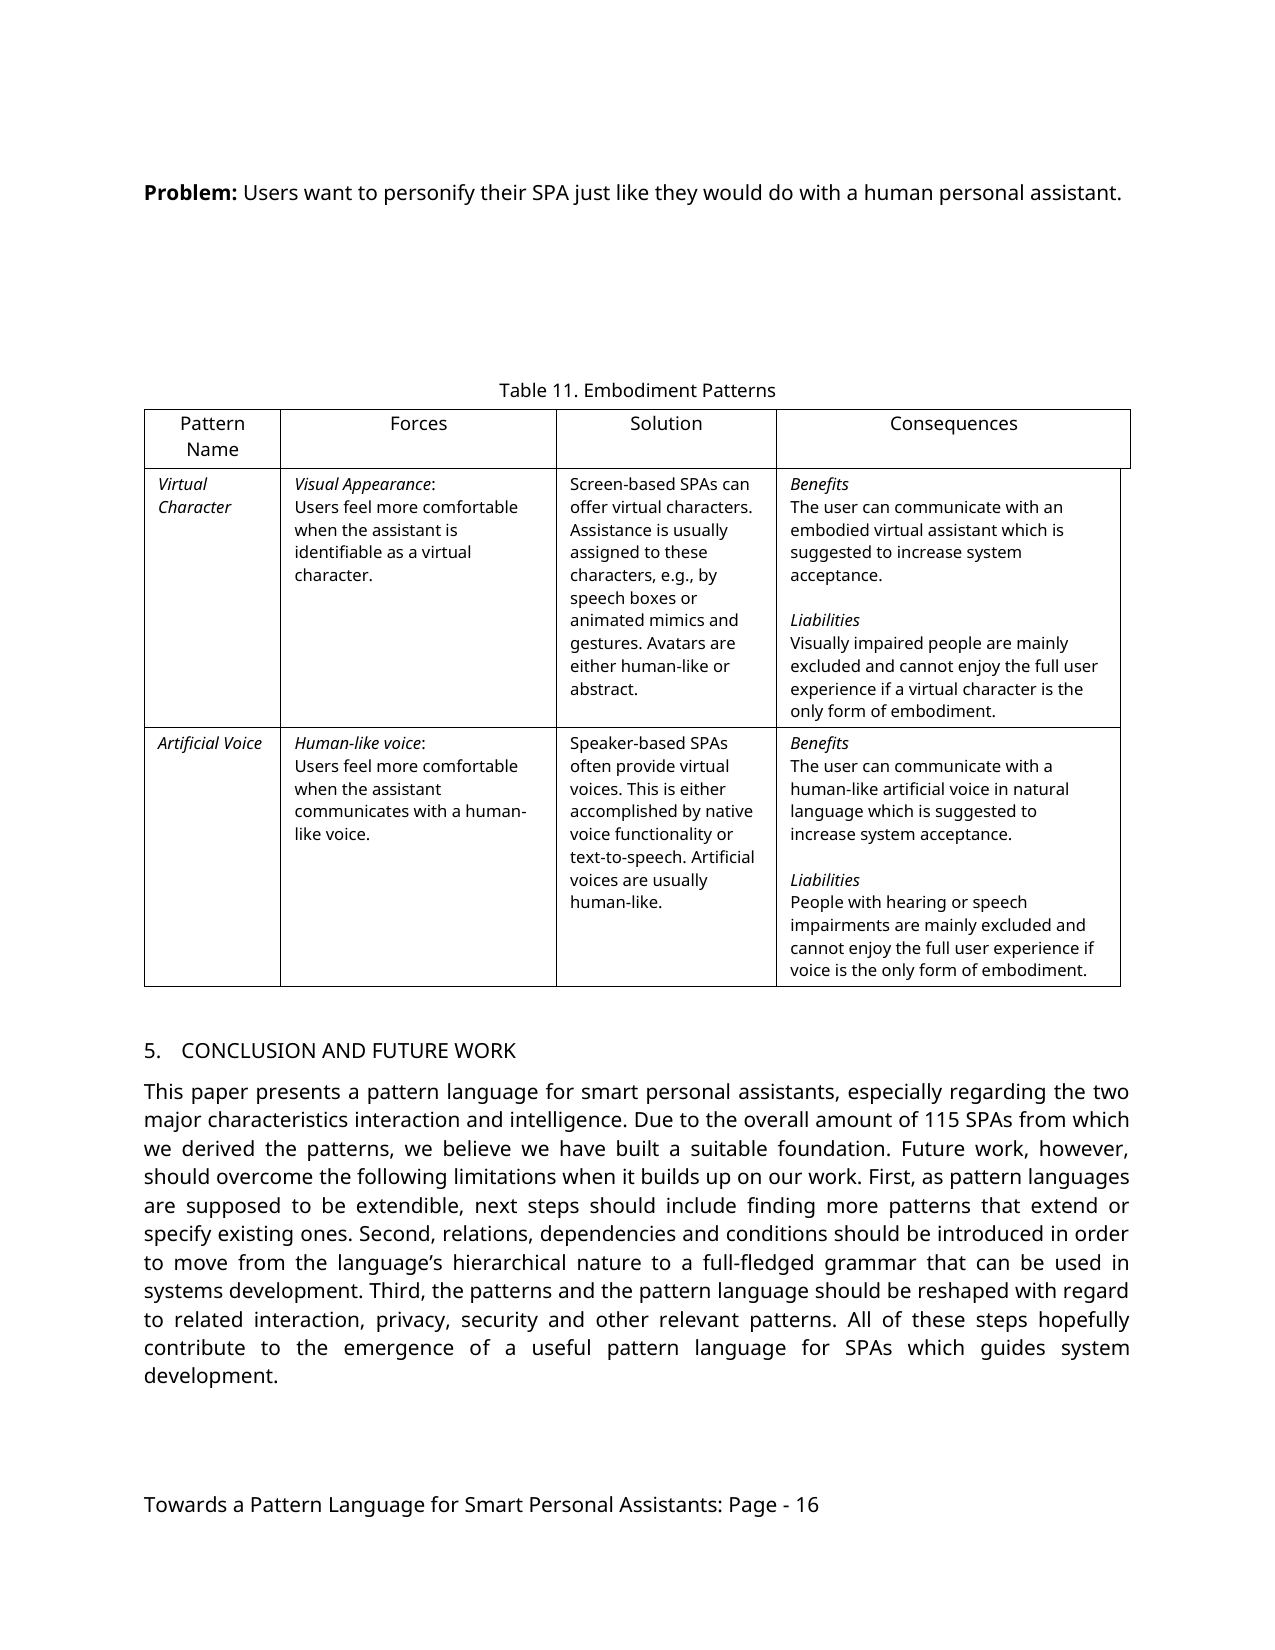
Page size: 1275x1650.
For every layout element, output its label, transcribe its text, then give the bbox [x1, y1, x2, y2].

table_cell Artificial Voice [145, 728, 280, 986]
table_header Consequences [777, 410, 1130, 468]
table_cell Benefits The user can communicate with an embodied virtual assistant which is suggested to increase system acceptance. Liabilities Visually impaired people are mainly excluded and cannot enjoy the full user experience if a virtual character is the only form of embodiment. [777, 469, 1120, 727]
text Problem: Users want to personify their SPA just like they would do with a human personal assistant. [144, 178, 1131, 207]
text This paper presents a pattern language for smart personal assistants, especially regarding the two major characteristics interaction and intelligence. Due to the overall amount of 115 SPAs from which we derived the patterns, we believe we have built a suitable foundation. Future work, however, should overcome the following limitations when it builds up on our work. First, as pattern languages are supposed to be extendible, next steps should include finding more patterns that extend or specify existing ones. Second, relations, dependencies and conditions should be introduced in order to move from the language’s hierarchical nature to a full-fledged grammar that can be used in systems development. Third, the patterns and the pattern language should be reshaped with regard to related interaction, privacy, security and other relevant patterns. All of these steps hopefully contribute to the emergence of a useful pattern language for SPAs which guides system development. [144, 1077, 1131, 1390]
table_cell Benefits The user can communicate with a human-like artificial voice in natural language which is suggested to increase system acceptance. Liabilities People with hearing or speech impairments are mainly excluded and cannot enjoy the full user experience if voice is the only form of embodiment. [777, 728, 1120, 986]
table_cell Speaker-based SPAs often provide virtual voices. This is either accomplished by native voice functionality or text-to-speech. Artificial voices are usually human-like. [557, 728, 776, 986]
table_cell Human-like voice: Users feel more comfortable when the assistant communicates with a human-like voice. [281, 728, 556, 986]
subtitle Conclusion and Future work [144, 1036, 1131, 1065]
table_cell Screen-based SPAs can offer virtual characters. Assistance is usually assigned to these characters, e.g., by speech boxes or animated mimics and gestures. Avatars are either human-like or abstract. [557, 469, 776, 727]
text Table 11. Embodiment Patterns [144, 377, 1131, 403]
table_header Forces [281, 410, 556, 468]
table_header Solution [557, 410, 776, 468]
table_cell Virtual Character [145, 469, 280, 727]
table_cell Visual Appearance: Users feel more comfortable when the assistant is identifiable as a virtual character. [281, 469, 556, 727]
table_header Pattern Name [145, 410, 280, 468]
